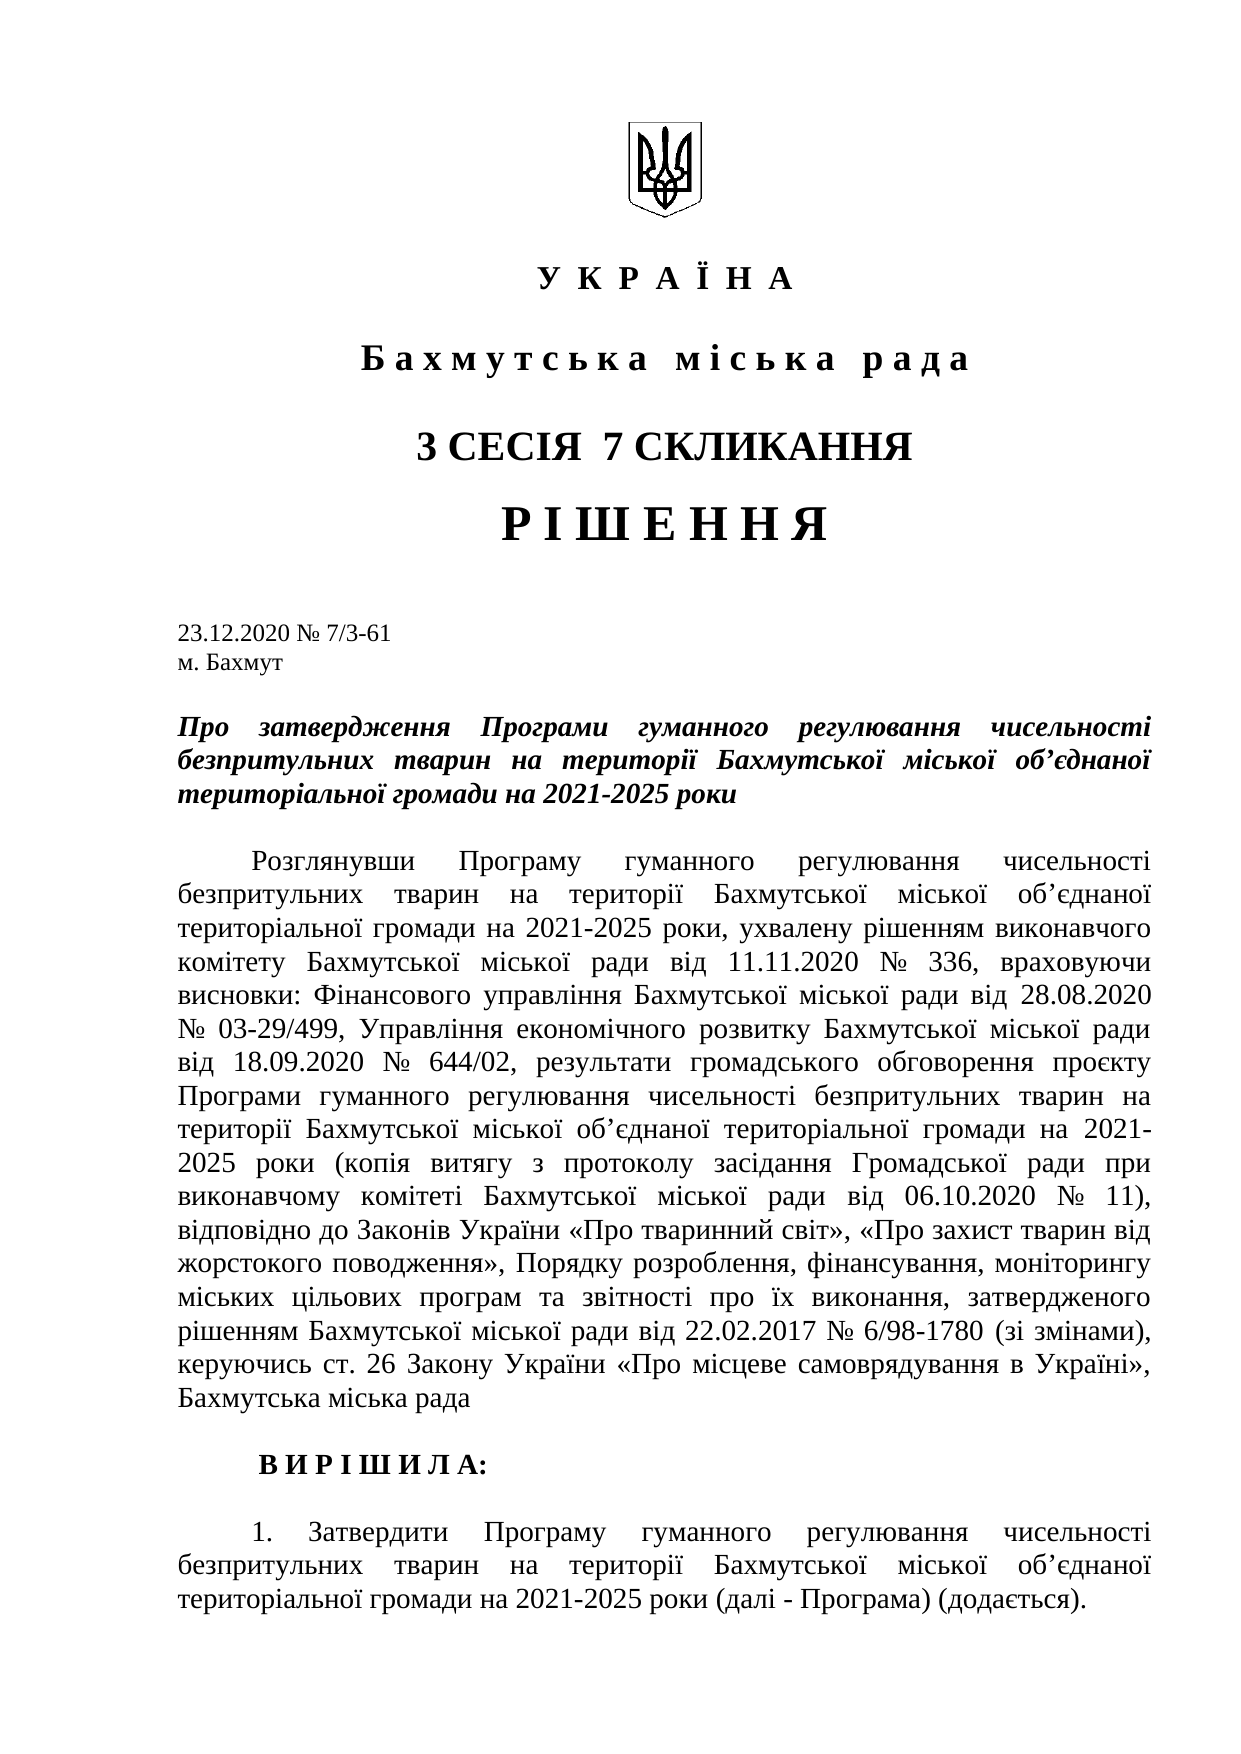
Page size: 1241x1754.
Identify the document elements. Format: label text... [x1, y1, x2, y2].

text Розглянувши Програму гуманного регулювання чисельності безпритульних тварин на території Бахмутської міської об’єднаної територіальної громади на 2021-2025 роки, ухвалену рішенням виконавчого комітету Бахмутської міської ради від 11.11.2020 № 336, враховуючи висновки: Фінансового управління Бахмутської міської ради від 28.08.2020 № 03-29/499, Управління економічного розвитку Бахмутської міської ради від 18.09.2020 № 644/02, результати громадського обговорення проєкту Програми гуманного регулювання чисельності безпритульних тварин на території Бахмутської міської об’єднаної територіальної громади на 2021-2025 роки (копія витягу з протоколу засідання Громадської ради при виконавчому комітеті Бахмутської міської ради від 06.10.2020 № 11), відповідно до Законів України «Про тваринний світ», «Про захист тварин від жорстокого поводження», Порядку розроблення, фінансування, моніторингу міських цільових програм та звітності про їх виконання, затвердженого рішенням Бахмутської міської ради від 22.02.2017 № 6/98-1780 (зі змінами), керуючись ст. 26 Закону України «Про місцеве самоврядування в Україні», Бахмутська міська рада [177, 843, 1152, 1413]
text 1. Затвердити Програму гуманного регулювання чисельності безпритульних тварин на території Бахмутської міської об’єднаної територіальної громади на 2021-2025 роки (далі - Програма) (додається). [177, 1514, 1152, 1614]
text 23.12.2020 № 7/3-61 [177, 618, 1152, 647]
picture [624, 118, 704, 220]
subtitle 3 СЕСІЯ 7 СКЛИКАННЯ [177, 421, 1152, 469]
text Б а х м у т с ь к а м і с ь к а р а д а [177, 335, 1152, 378]
text м. Бахмут [177, 647, 1152, 675]
text У К Р А Ї Н А [177, 258, 1152, 297]
text Про затвердження Програми гуманного регулювання чисельності безпритульних тварин на території Бахмутської міської об’єднаної територіальної громади на 2021-2025 роки [177, 709, 1152, 809]
text Р I Ш Е Н Н Я [177, 493, 1152, 551]
text В И Р І Ш И Л А: [177, 1447, 1152, 1480]
